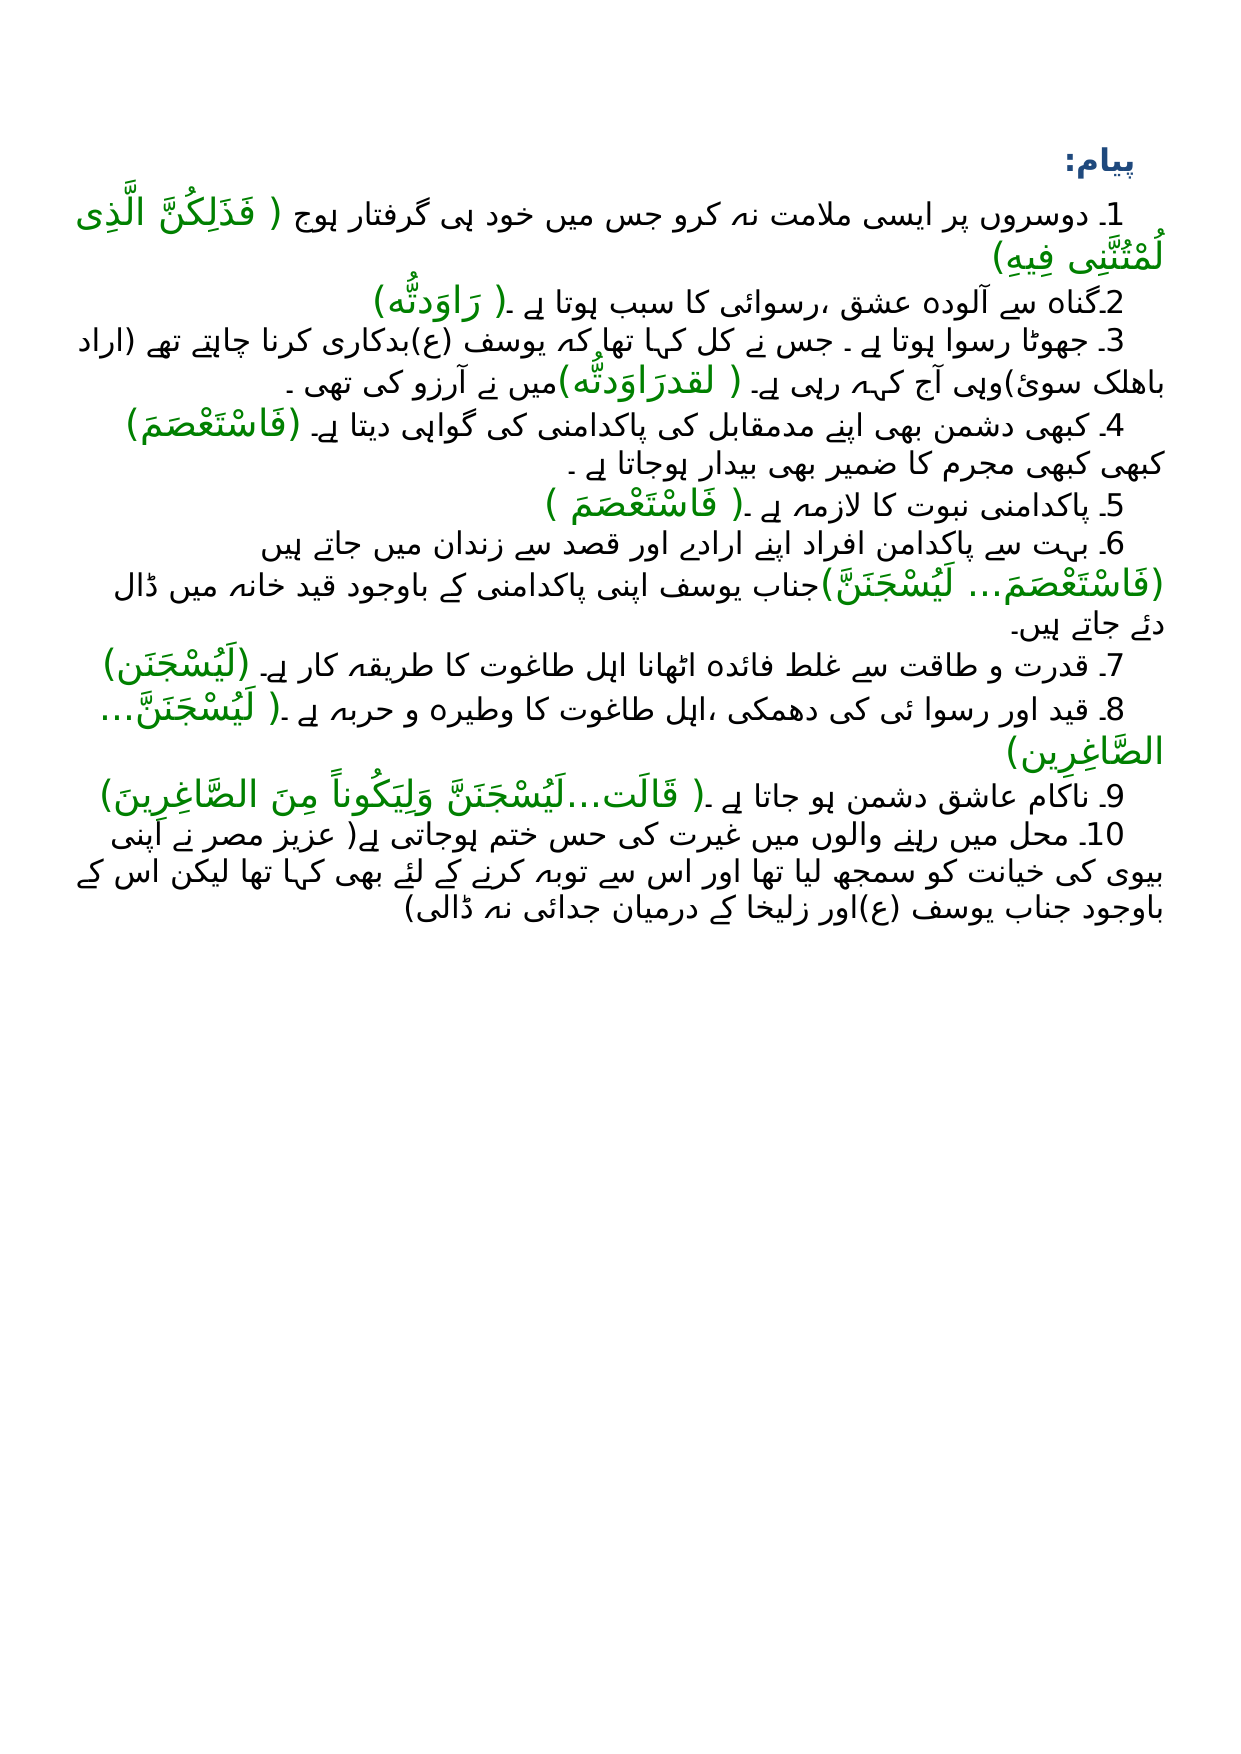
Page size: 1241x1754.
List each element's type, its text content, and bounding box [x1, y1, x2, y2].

subtitle پیام: [75, 142, 1165, 178]
text 10۔ محل میں رہنے والوں میں غیرت کی حس ختم ہوجاتی ہے( عزیز مصر نے اپنی بیوی کی خیانت کو سمجھ لیا تھا اور اس سے توبہ کرنے کے لئے بھی کہا تھا لیکن اس کے باوجود جناب یوسف (ع)اور زلیخا کے درمیان جدائی نہ ڈالی) [75, 817, 1165, 926]
text 4۔ کبھی دشمن بھی اپنے مدمقابل کی پاکدامنی کی گواہی دیتا ہے۔ (فَاسْتَعْصَمَ) کبھی کبھی مجرم کا ضمیر بھی بیدار ہوجاتا ہے ۔ [75, 402, 1165, 482]
text 3۔ جھوٹا رسوا ہوتا ہے ۔ جس نے کل کہا تھا کہ یوسف (ع)بدکاری کرنا چاہتے تھے (اراد باھلک سوئ)وہی آج کہہ رہی ہے۔ ( لقدرَاوَدتُّه)میں نے آرزو کی تھی ۔ [75, 322, 1165, 402]
text 9۔ ناکام عاشق دشمن ہو جاتا ہے ۔( قَالَت...لَیُسْجَنَنَّ وَلِیَکُوناً مِنَ الصَّاغِرِینَ) [75, 773, 1165, 817]
text 1۔ دوسروں پر ایسی ملامت نہ کرو جس میں خود ہی گرفتار ہوج ( فَذَلِکُنَّ الَّذِی لُمْتُنَّنِی فِیهِ) [75, 191, 1165, 278]
text 7۔ قدرت و طاقت سے غلط فائدہ اٹھانا اہل طاغوت کا طریقہ کار ہے۔ (لَیُسْجَنَن) [75, 642, 1165, 686]
text 5۔ پاکدامنی نبوت کا لازمہ ہے ۔( فَاسْتَعْصَمَ ) [75, 482, 1165, 526]
text 2۔گناہ سے آلودہ عشق ،رسوائی کا سبب ہوتا ہے ۔( رَاوَدتُّه) [75, 278, 1165, 322]
text 6۔ بہت سے پاکدامن افراد اپنے ارادے اور قصد سے زندان میں جاتے ہیں (فَاسْتَعْصَمَ... لَیُسْجَنَنَّ)جناب یوسف اپنی پاکدامنی کے باوجود قید خانہ میں ڈال دئے جاتے ہیں۔ [75, 526, 1165, 642]
text 8۔ قید اور رسوا ئی کی دھمکی ،اہل طاغوت کا وطیرہ و حربہ ہے ۔( لَیُسْجَنَنَّ... الصَّاغِرِین) [75, 686, 1165, 773]
